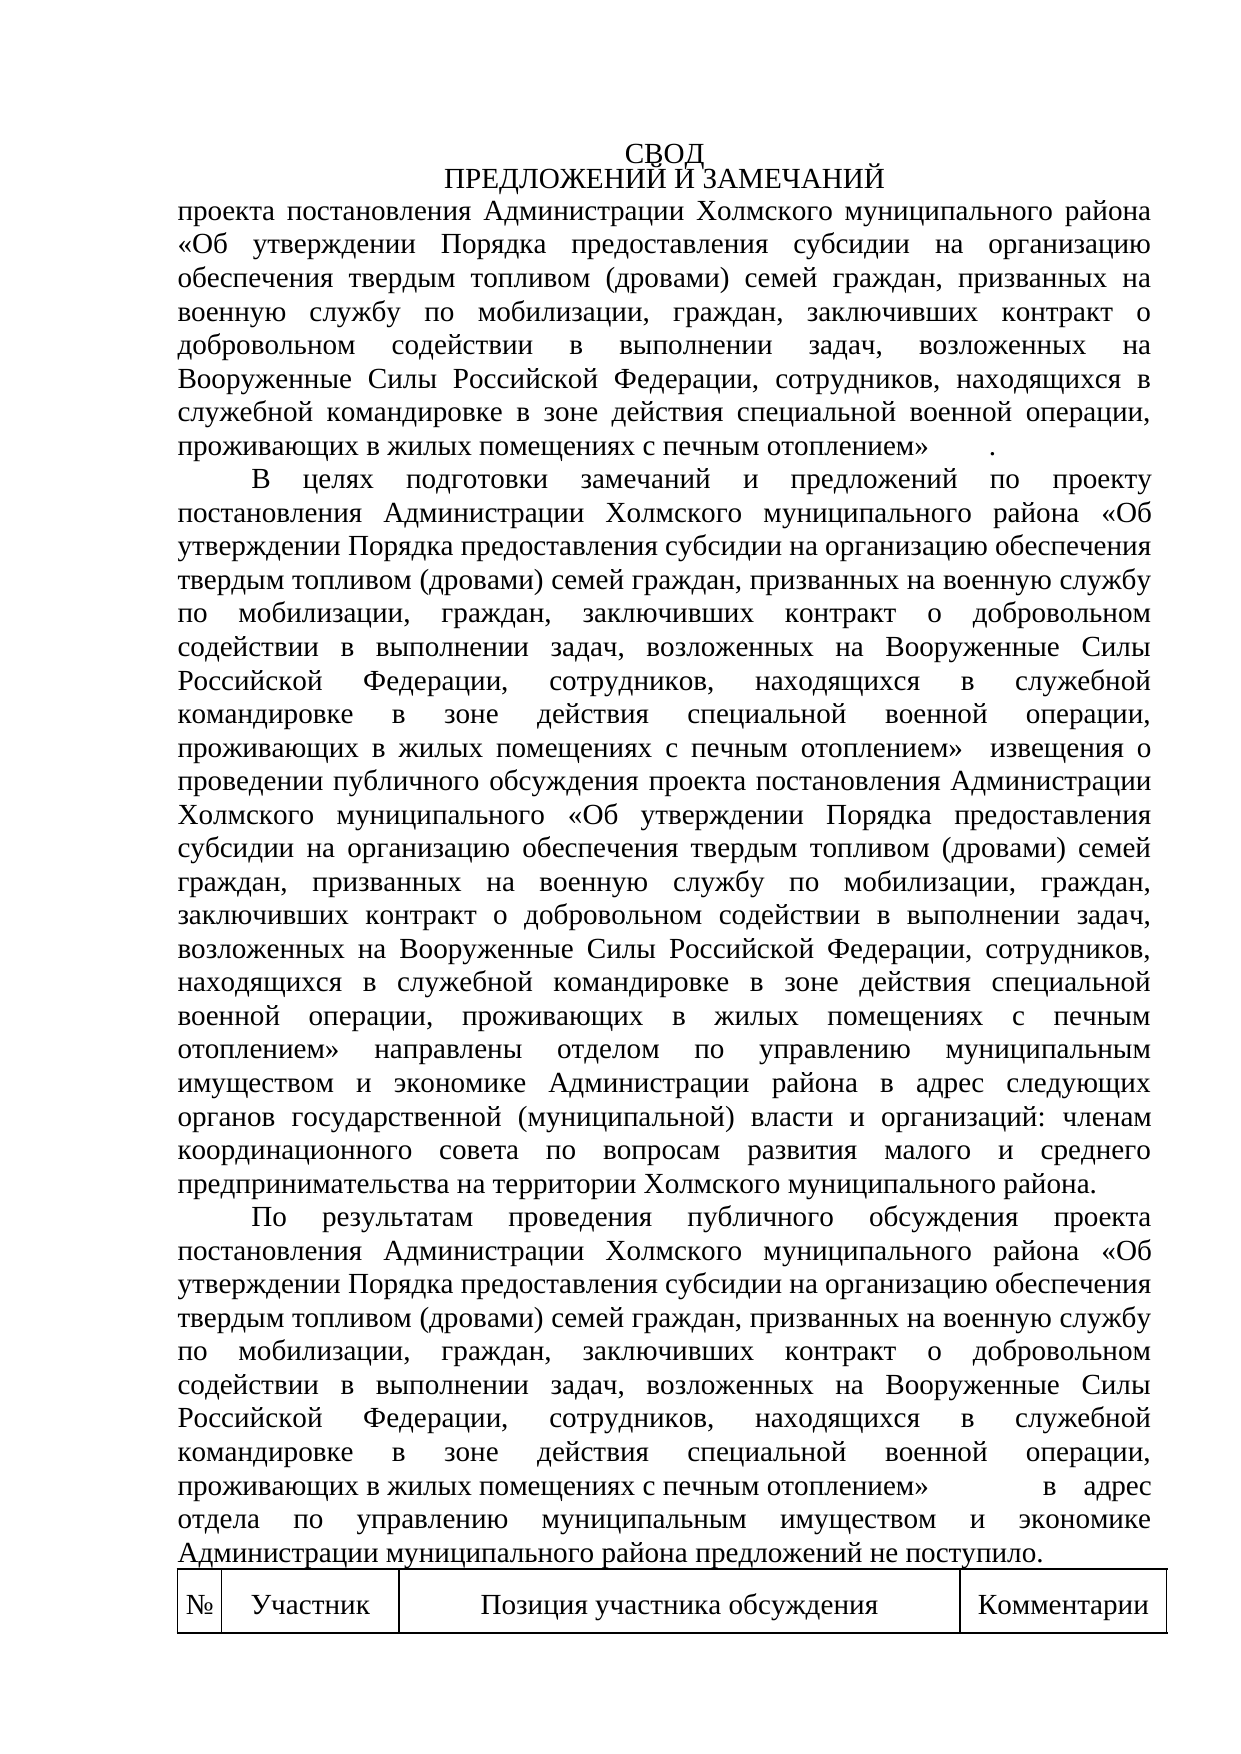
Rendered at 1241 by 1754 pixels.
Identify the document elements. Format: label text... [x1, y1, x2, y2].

text В целях подготовки замечаний и предложений по проекту постановления Администрации Холмского муниципального района «Об утверждении Порядка предоставления субсидии на организацию обеспечения твердым топливом (дровами) семей граждан, призванных на военную службу по мобилизации, граждан, заключивших контракт о добровольном содействии в выполнении задач, возложенных на Вооруженные Силы Российской Федерации, сотрудников, находящихся в служебной командировке в зоне действия специальной военной операции, проживающих в жилых помещениях с печным отоплением» извещения о проведении публичного обсуждения проекта постановления Администрации Холмского муниципального «Об утверждении Порядка предоставления субсидии на организацию обеспечения твердым топливом (дровами) семей граждан, призванных на военную службу по мобилизации, граждан, заключивших контракт о добровольном содействии в выполнении задач, возложенных на Вооруженные Силы Российской Федерации, сотрудников, находящихся в служебной командировке в зоне действия специальной военной операции, проживающих в жилых помещениях с печным отоплением» направлены отделом по управлению муниципальным имуществом и экономике Администрации района в адрес следующих органов государственной (муниципальной) власти и организаций: членам координационного совета по вопросам развития малого и среднего предпринимательства на территории Холмского муниципального района. [177, 461, 1152, 1199]
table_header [961, 1570, 1166, 1632]
text проекта постановления Администрации Холмского муниципального района «Об утверждении Порядка предоставления субсидии на организацию обеспечения твердым топливом (дровами) семей граждан, призванных на военную службу по мобилизации, граждан, заключивших контракт о добровольном содействии в выполнении задач, возложенных на Вооруженные Силы Российской Федерации, сотрудников, находящихся в служебной командировке в зоне действия специальной военной операции, проживающих в жилых помещениях с печным отоплением» . [177, 193, 1152, 461]
text СВОД [177, 143, 1152, 168]
text По результатам проведения публичного обсуждения проекта постановления Администрации Холмского муниципального района «Об утверждении Порядка предоставления субсидии на организацию обеспечения твердым топливом (дровами) семей граждан, призванных на военную службу по мобилизации, граждан, заключивших контракт о добровольном содействии в выполнении задач, возложенных на Вооруженные Силы Российской Федерации, сотрудников, находящихся в служебной командировке в зоне действия специальной военной операции, проживающих в жилых помещениях с печным отоплением» в адрес отдела по управлению муниципальным имуществом и экономике Администрации муниципального района предложений не поступило. [177, 1199, 1152, 1568]
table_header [400, 1570, 959, 1632]
table_header Участник обсуждения [222, 1570, 398, 1632]
table_header № [178, 1570, 221, 1632]
text ПРЕДЛОЖЕНИЙ И ЗАМЕЧАНИЙ [177, 168, 1152, 193]
